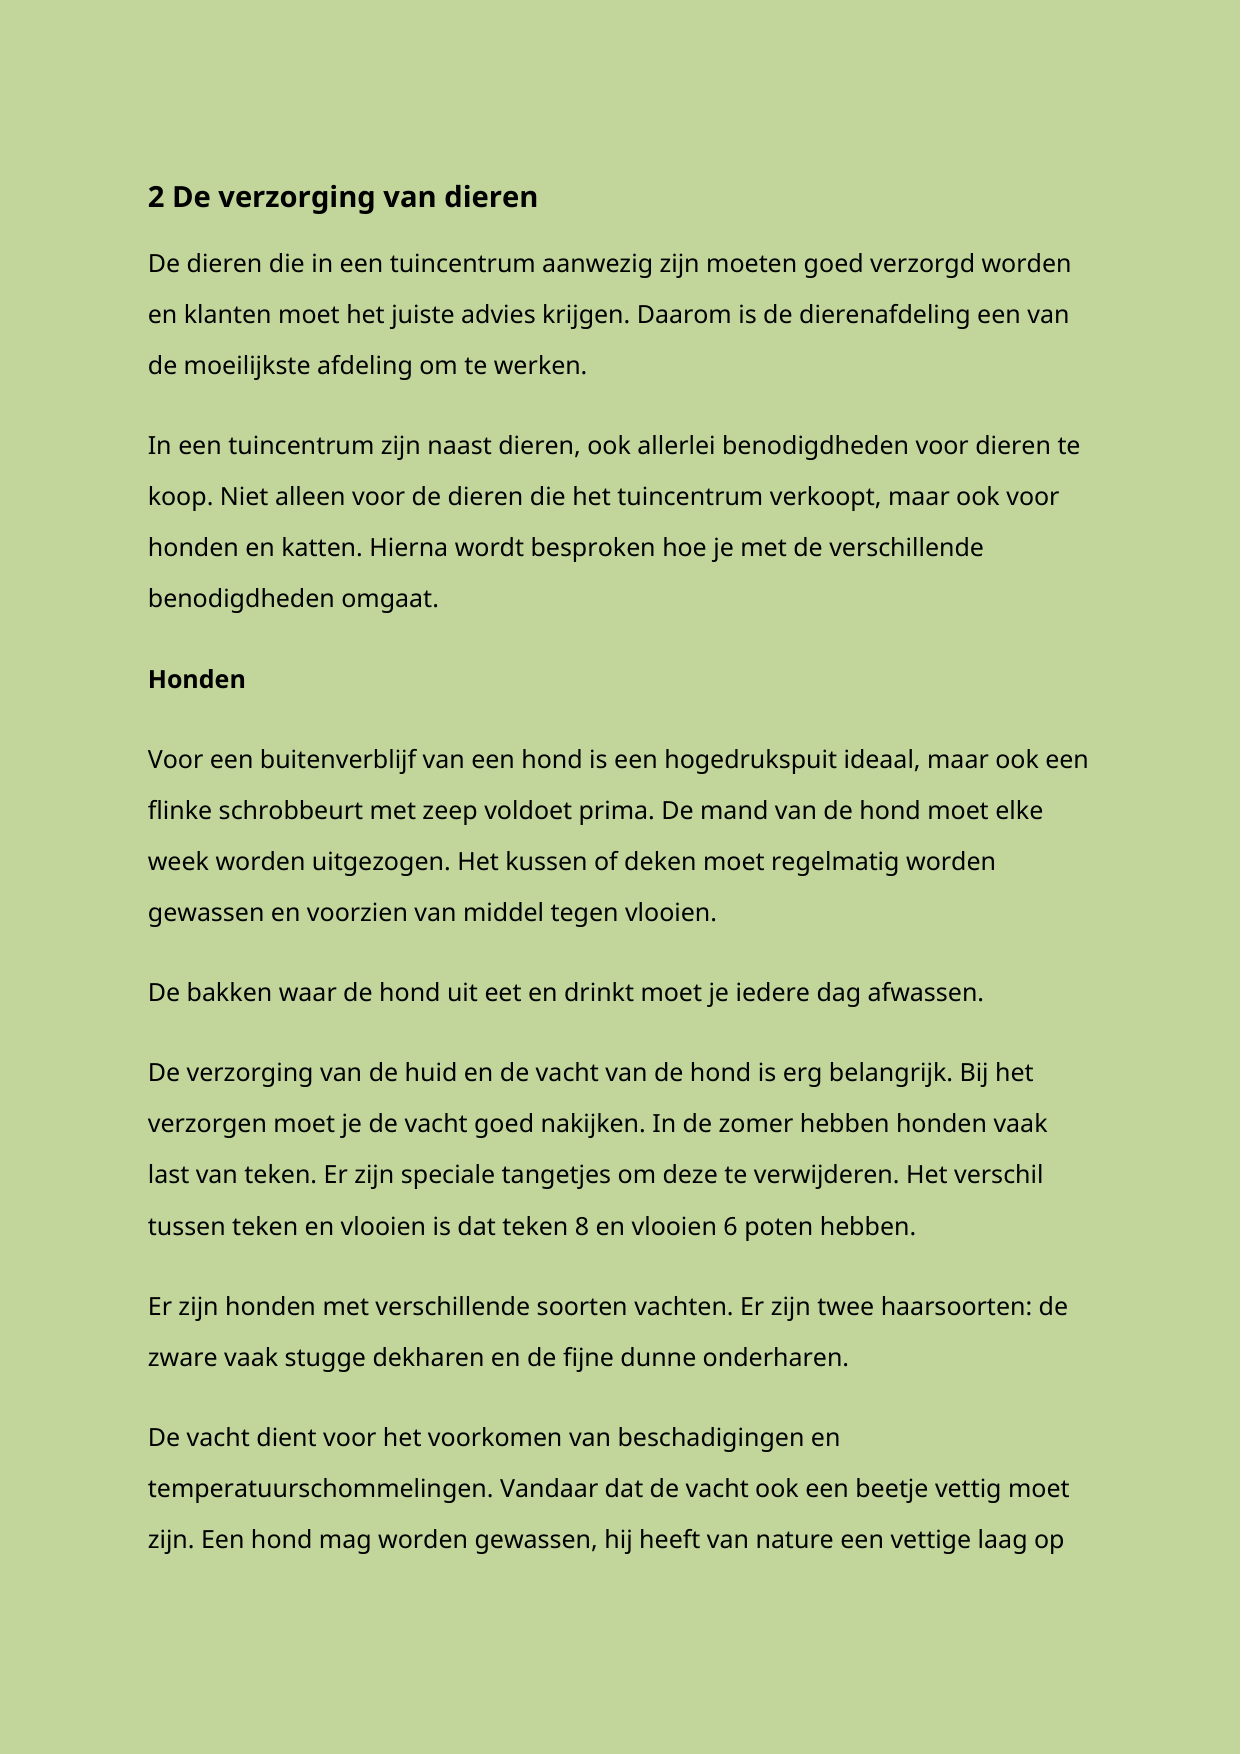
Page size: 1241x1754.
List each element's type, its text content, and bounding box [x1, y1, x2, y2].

text De bakken waar de hond uit eet en drinkt moet je iedere dag afwassen. [148, 975, 1093, 1009]
text Er zijn honden met verschillende soorten vachten. Er zijn twee haarsoorten: de zware vaak stugge dekharen en de fijne dunne onderharen. [148, 1288, 1093, 1373]
text In een tuincentrum zijn naast dieren, ook allerlei benodigdheden voor dieren te koop. Niet alleen voor de dieren die het tuincentrum verkoopt, maar ook voor honden en katten. Hierna wordt besproken hoe je met de verschillende benodigdheden omgaat. [148, 428, 1093, 615]
text Honden [148, 661, 1093, 695]
text De dieren die in een tuincentrum aanwezig zijn moeten goed verzorgd worden en klanten moet het juiste advies krijgen. Daarom is de dierenafdeling een van de moeilijkste afdeling om te werken. [148, 246, 1093, 382]
text De verzorging van de huid en de vacht van de hond is erg belangrijk. Bij het verzorgen moet je de vacht goed nakijken. In de zomer hebben honden vaak last van teken. Er zijn speciale tangetjes om deze te verwijderen. Het verschil tussen teken en vlooien is dat teken 8 en vlooien 6 poten hebben. [148, 1055, 1093, 1242]
text 2 De verzorging van dieren [148, 177, 1093, 216]
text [148, 1419, 1093, 1556]
text Voor een buitenverblijf van een hond is een hogedrukspuit ideaal, maar ook een flinke schrobbeurt met zeep voldoet prima. De mand van de hond moet elke week worden uitgezogen. Het kussen of deken moet regelmatig worden gewassen en voorzien van middel tegen vlooien. [148, 741, 1093, 929]
